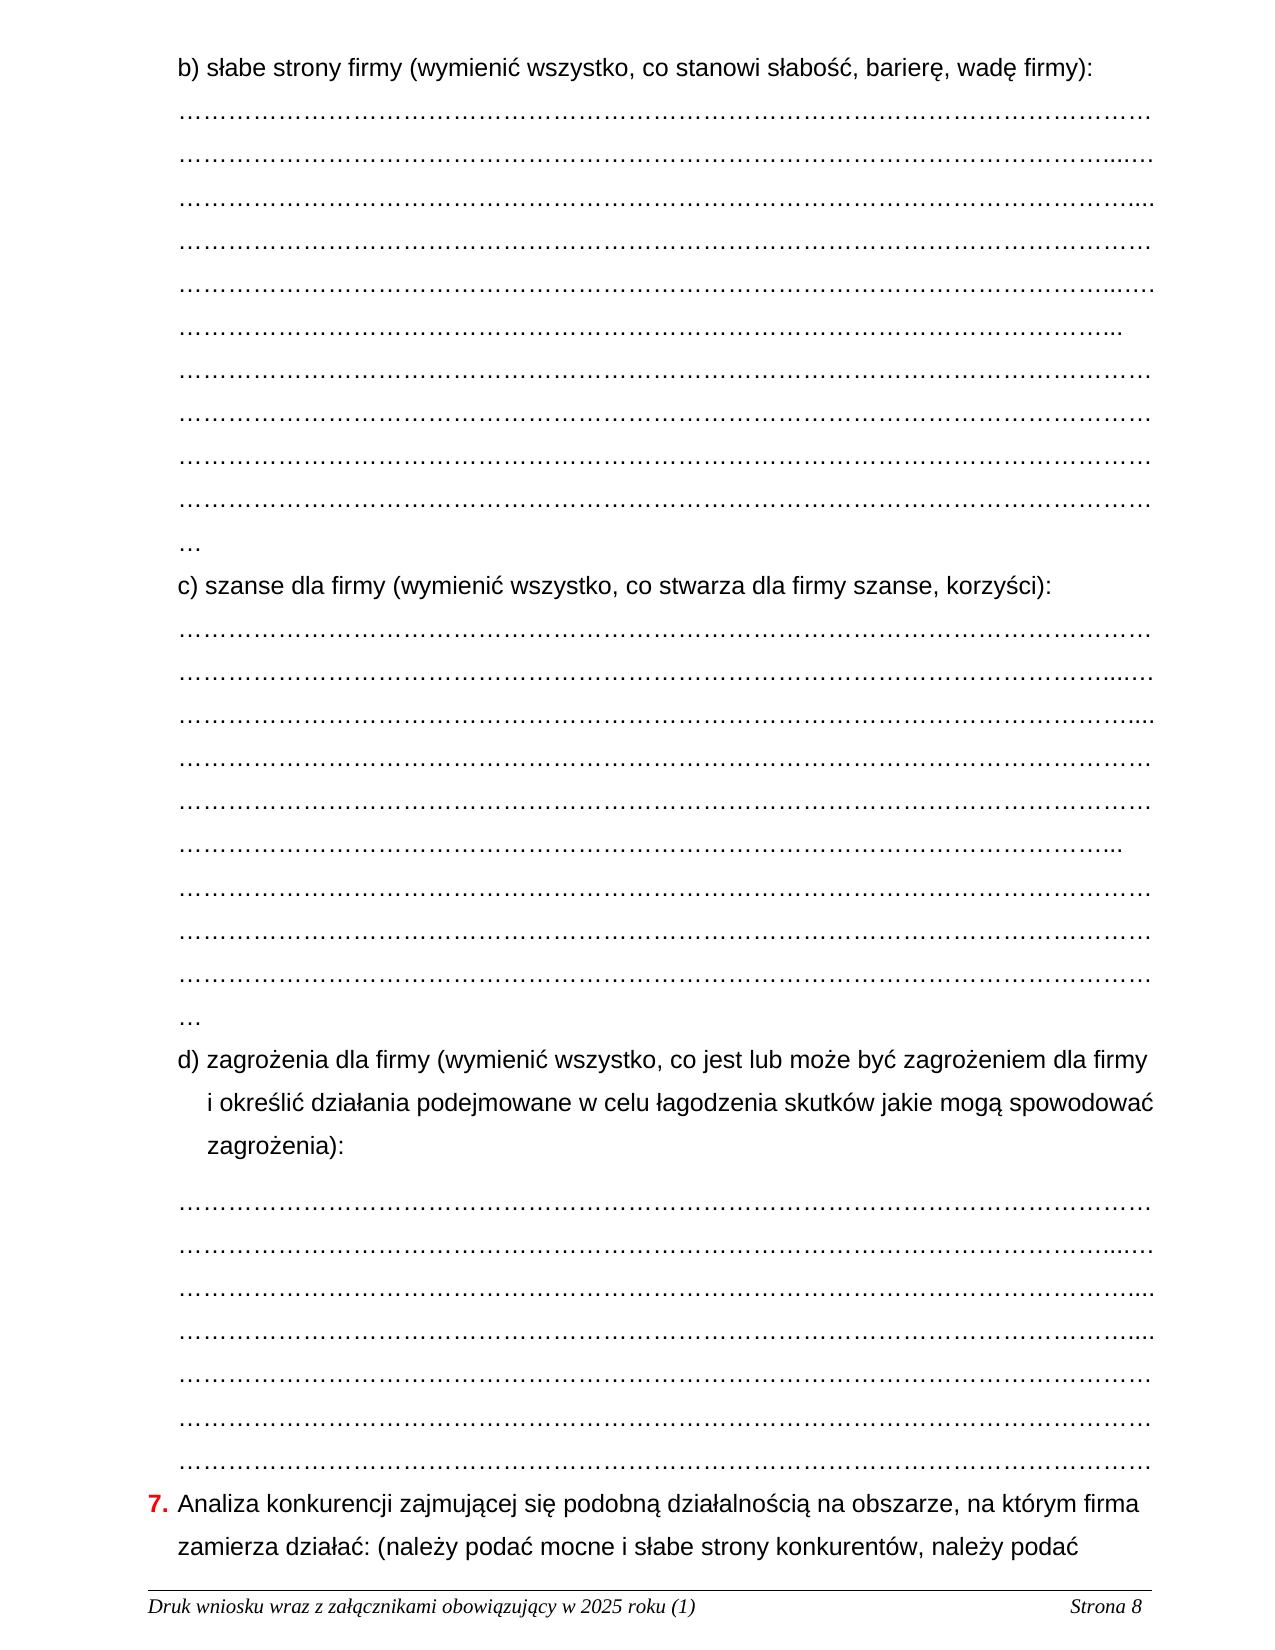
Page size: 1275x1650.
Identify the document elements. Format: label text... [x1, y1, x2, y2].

text ……………………………………………………………………………………………………....…………………………………………………………………………………………………….... [177, 1273, 1157, 1345]
text b) słabe strony firmy (wymienić wszystko, co stanowi słabość, barierę, wadę firmy): …………………………………………………………………………………………………………………………………………………………………………………………………………....… [177, 53, 1157, 168]
text …………………………………………………………………………………………………………………………………………………………………………………………………………....… [177, 614, 1157, 686]
text …………………………………………………………………………………………………………………………………………………………………………………………………………...….…………………………………………………………………………………………………...………………………………………………………………………………………………………………………………………………………………………………………………………………………………………………………………………………………………………………………………………………………………………………………………………………………………… [177, 226, 1157, 556]
text d) zagrożenia dla firmy (wymienić wszystko, co jest lub może być zagrożeniem dla firmy i określić działania podejmowane w celu łagodzenia skutków jakie mogą spowodować zagrożenia): [177, 1045, 1157, 1160]
text …………………………………………………………………………………………………………………………………………………………………………………………………………....… [177, 1187, 1157, 1259]
text ……………………………………………………………………………………………………………………………………………………………………………………………………………………………………………………………………………………………………………………… [177, 1359, 1157, 1474]
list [148, 1489, 1157, 1561]
text …………………………………………………………………………………………………………………………………………………………………………………………………………………………………………………………………………………………………………………...………………………………………………………………………………………………………………………………………………………………………………………………………………………………………………………………………………………………………………………… [177, 743, 1157, 1031]
text …………………………………………………………………………………………………….... [177, 182, 1157, 211]
text …………………………………………………………………………………………………….... [177, 700, 1157, 729]
text c) szanse dla firmy (wymienić wszystko, co stwarza dla firmy szanse, korzyści): [177, 571, 1157, 599]
